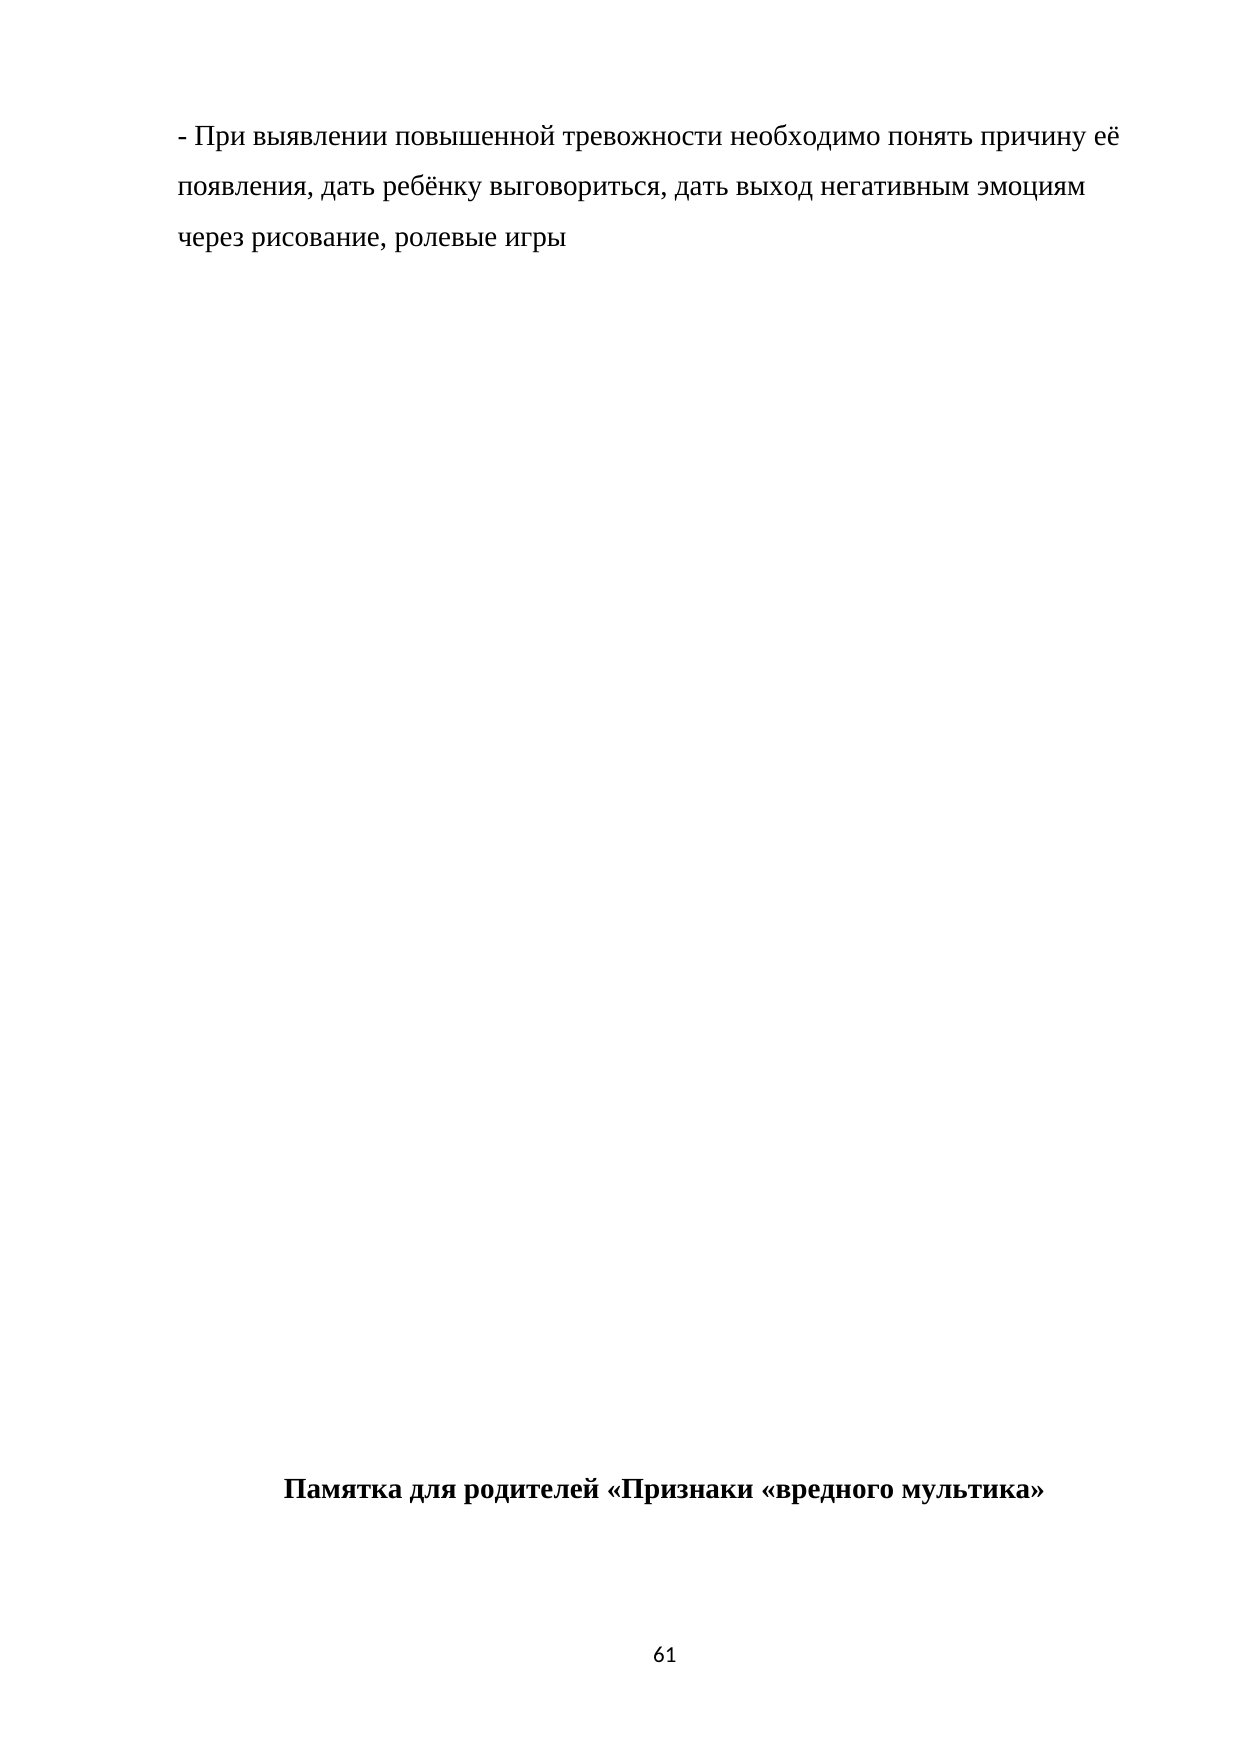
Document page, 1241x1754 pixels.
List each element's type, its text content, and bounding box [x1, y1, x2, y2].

text - При выявлении повышенной тревожности необходимо понять причину её появления, дать ребёнку выговориться, дать выход негативным эмоциям через рисование, ролевые игры [177, 118, 1152, 252]
text Памятка для родителей «Признаки «вредного мультика» [177, 1472, 1152, 1505]
